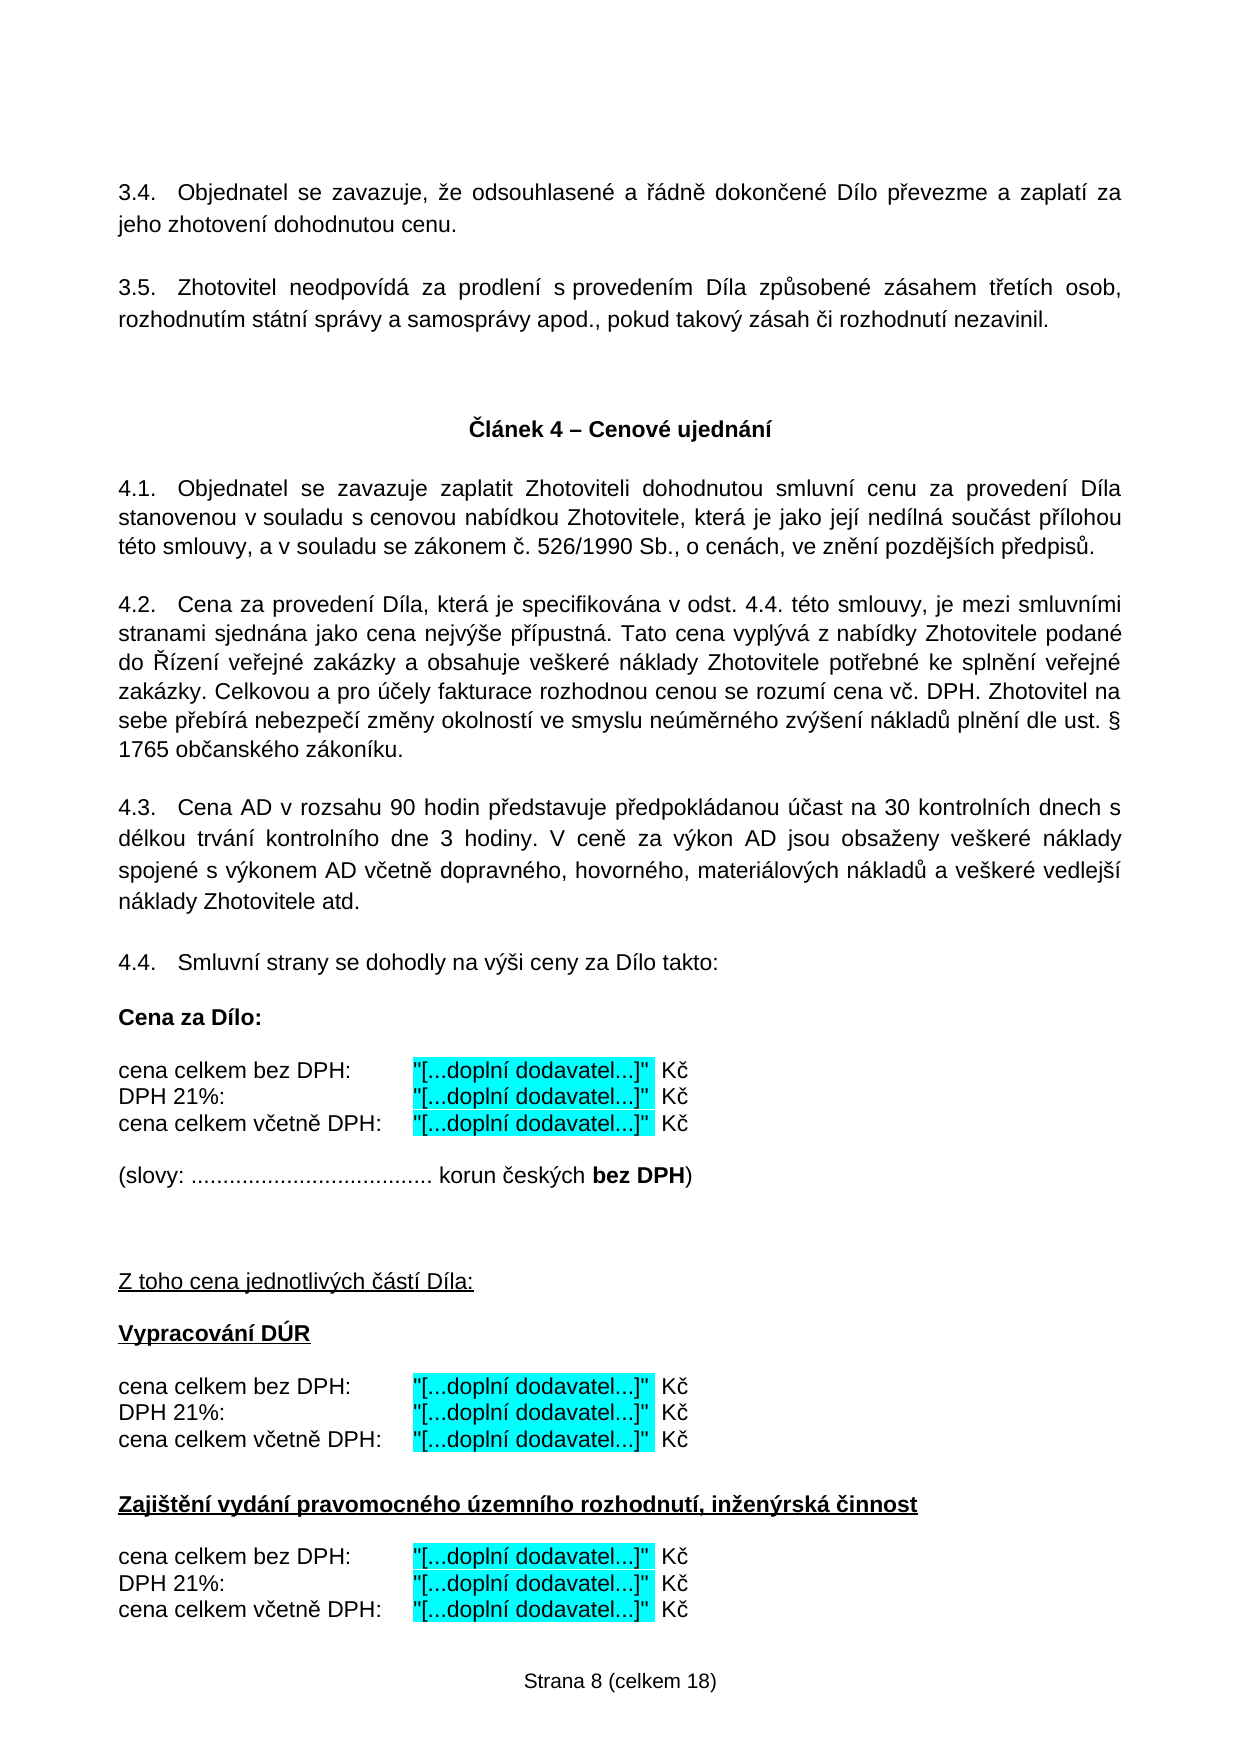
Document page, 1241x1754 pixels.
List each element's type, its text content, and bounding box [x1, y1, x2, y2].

text cena celkem včetně DPH: Kč [655, 1596, 1122, 1622]
list Cena AD v rozsahu 90 hodin představuje předpokládanou účast na 30 kontrolních dnech s délkou trvání kontrolního dne 3 hodiny. V ceně za výkon AD jsou obsaženy veškeré náklady spojené s výkonem AD včetně dopravného, hovorného, materiálových nákladů a veškeré vedlejší náklady Zhotovitele atd. [118, 793, 1122, 914]
text DPH 21%: Kč [655, 1083, 1122, 1109]
text cena celkem bez DPH: Kč [655, 1543, 1122, 1569]
text Vypracování DÚR [118, 1320, 1122, 1347]
text cena celkem bez DPH: Kč [655, 1057, 1122, 1083]
text cena celkem bez DPH: Kč [655, 1373, 1122, 1399]
text Zajištění vydání pravomocného územního rozhodnutí, inženýrská činnost [118, 1491, 1122, 1517]
text Cena za Dílo: [118, 1004, 1122, 1030]
list Objednatel se zavazuje zaplatit Zhotoviteli dohodnutou smluvní cenu za provedení Díla stanovenou v souladu s cenovou nabídkou Zhotovitele, která je jako její nedílná součást přílohou této smlouvy, a v souladu se zákonem č. 526/1990 Sb., o cenách, ve znění pozdějších předpisů. [118, 475, 1122, 559]
text DPH 21%: Kč [118, 1083, 413, 1109]
text cena celkem bez DPH: Kč [118, 1057, 413, 1083]
list Objednatel se zavazuje, že odsouhlasené a řádně dokončené Dílo převezme a zaplatí za jeho zhotovení dohodnutou cenu. [118, 179, 1122, 237]
text Článek 4 – Cenové ujednání [118, 416, 1122, 442]
text cena celkem včetně DPH: Kč [118, 1596, 413, 1622]
text DPH 21%: Kč [118, 1569, 1122, 1596]
text DPH 21%: Kč [118, 1399, 413, 1426]
list Cena za provedení Díla, která je specifikována v odst. 4.4. této smlouvy, je mezi smluvními stranami sjednána jako cena nejvýše přípustná. Tato cena vyplývá z nabídky Zhotovitele podané do Řízení veřejné zakázky a obsahuje veškeré náklady Zhotovitele potřebné ke splnění veřejné zakázky. Celkovou a pro účely fakturace rozhodnou cenou se rozumí cena vč. DPH. Zhotovitel na sebe přebírá nebezpečí změny okolností ve smyslu neúměrného zvýšení nákladů plnění dle ust. § 1765 občanského zákoníku. [118, 591, 1122, 762]
text cena celkem bez DPH: Kč [118, 1373, 413, 1399]
text DPH 21%: Kč [655, 1399, 1122, 1426]
list Smluvní strany se dohodly na výši ceny za Dílo takto: [118, 949, 1122, 975]
text Z toho cena jednotlivých částí Díla: [118, 1268, 1122, 1294]
text 3.5. Zhotovitel neodpovídá za prodlení s provedením Díla způsobené zásahem třetích osob, rozhodnutím státní správy a samosprávy apod., pokud takový zásah či rozhodnutí nezavinil. [118, 274, 1122, 332]
text cena celkem včetně DPH: Kč [655, 1426, 1122, 1452]
text cena celkem bez DPH: Kč [118, 1543, 413, 1569]
text (slovy: ...................................... korun českých bez DPH) [118, 1162, 1122, 1188]
text cena celkem včetně DPH: Kč [118, 1109, 1122, 1136]
text cena celkem včetně DPH: Kč [118, 1426, 413, 1452]
